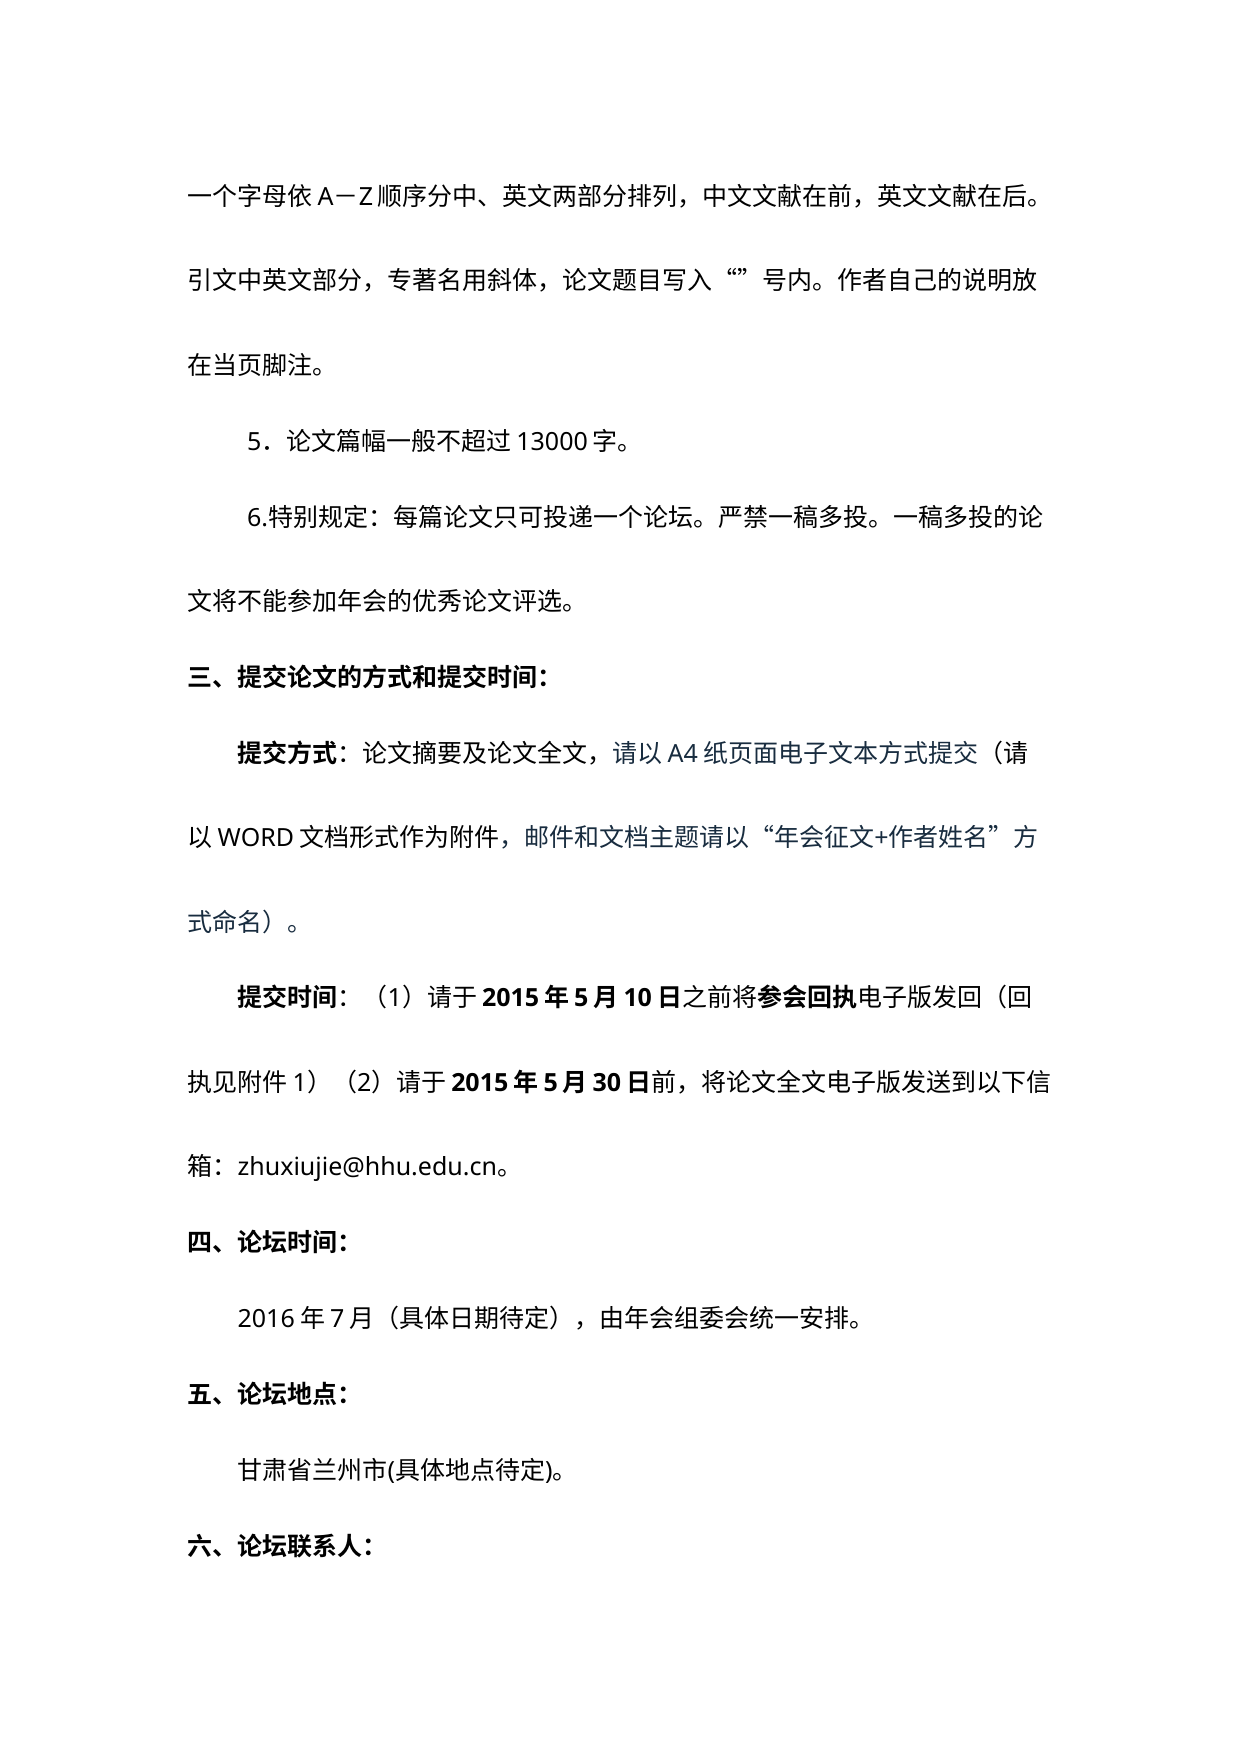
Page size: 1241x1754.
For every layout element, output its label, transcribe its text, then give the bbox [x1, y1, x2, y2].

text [187, 162, 1053, 396]
text 六、论坛联系人： [187, 1512, 1053, 1577]
text 6.特别规定：每篇论文只可投递一个论坛。严禁一稿多投。一稿多投的论文将不能参加年会的优秀论文评选。 [187, 483, 1053, 632]
text 三、提交论文的方式和提交时间： [187, 643, 1053, 708]
text 提交时间：（1）请于2015年5月10日之前将参会回执电子版发回（回执见附件1）（2）请于2015年5月30日前，将论文全文电子版发送到以下信箱：zhuxiujie@hhu.edu.cn。 [187, 963, 1053, 1197]
text 提交方式：论文摘要及论文全文，请以A4纸页面电子文本方式提交（请以WORD文档形式作为附件，邮件和文档主题请以“年会征文+作者姓名”方式命名）。 [187, 719, 1053, 953]
text 甘肃省兰州市(具体地点待定)。 [187, 1436, 1053, 1501]
text 5．论文篇幅一般不超过13000字。 [187, 407, 1053, 472]
text 2016年7月（具体日期待定），由年会组委会统一安排。 [187, 1284, 1053, 1349]
text 四、论坛时间： [187, 1208, 1053, 1273]
text 五、论坛地点： [187, 1360, 1053, 1425]
